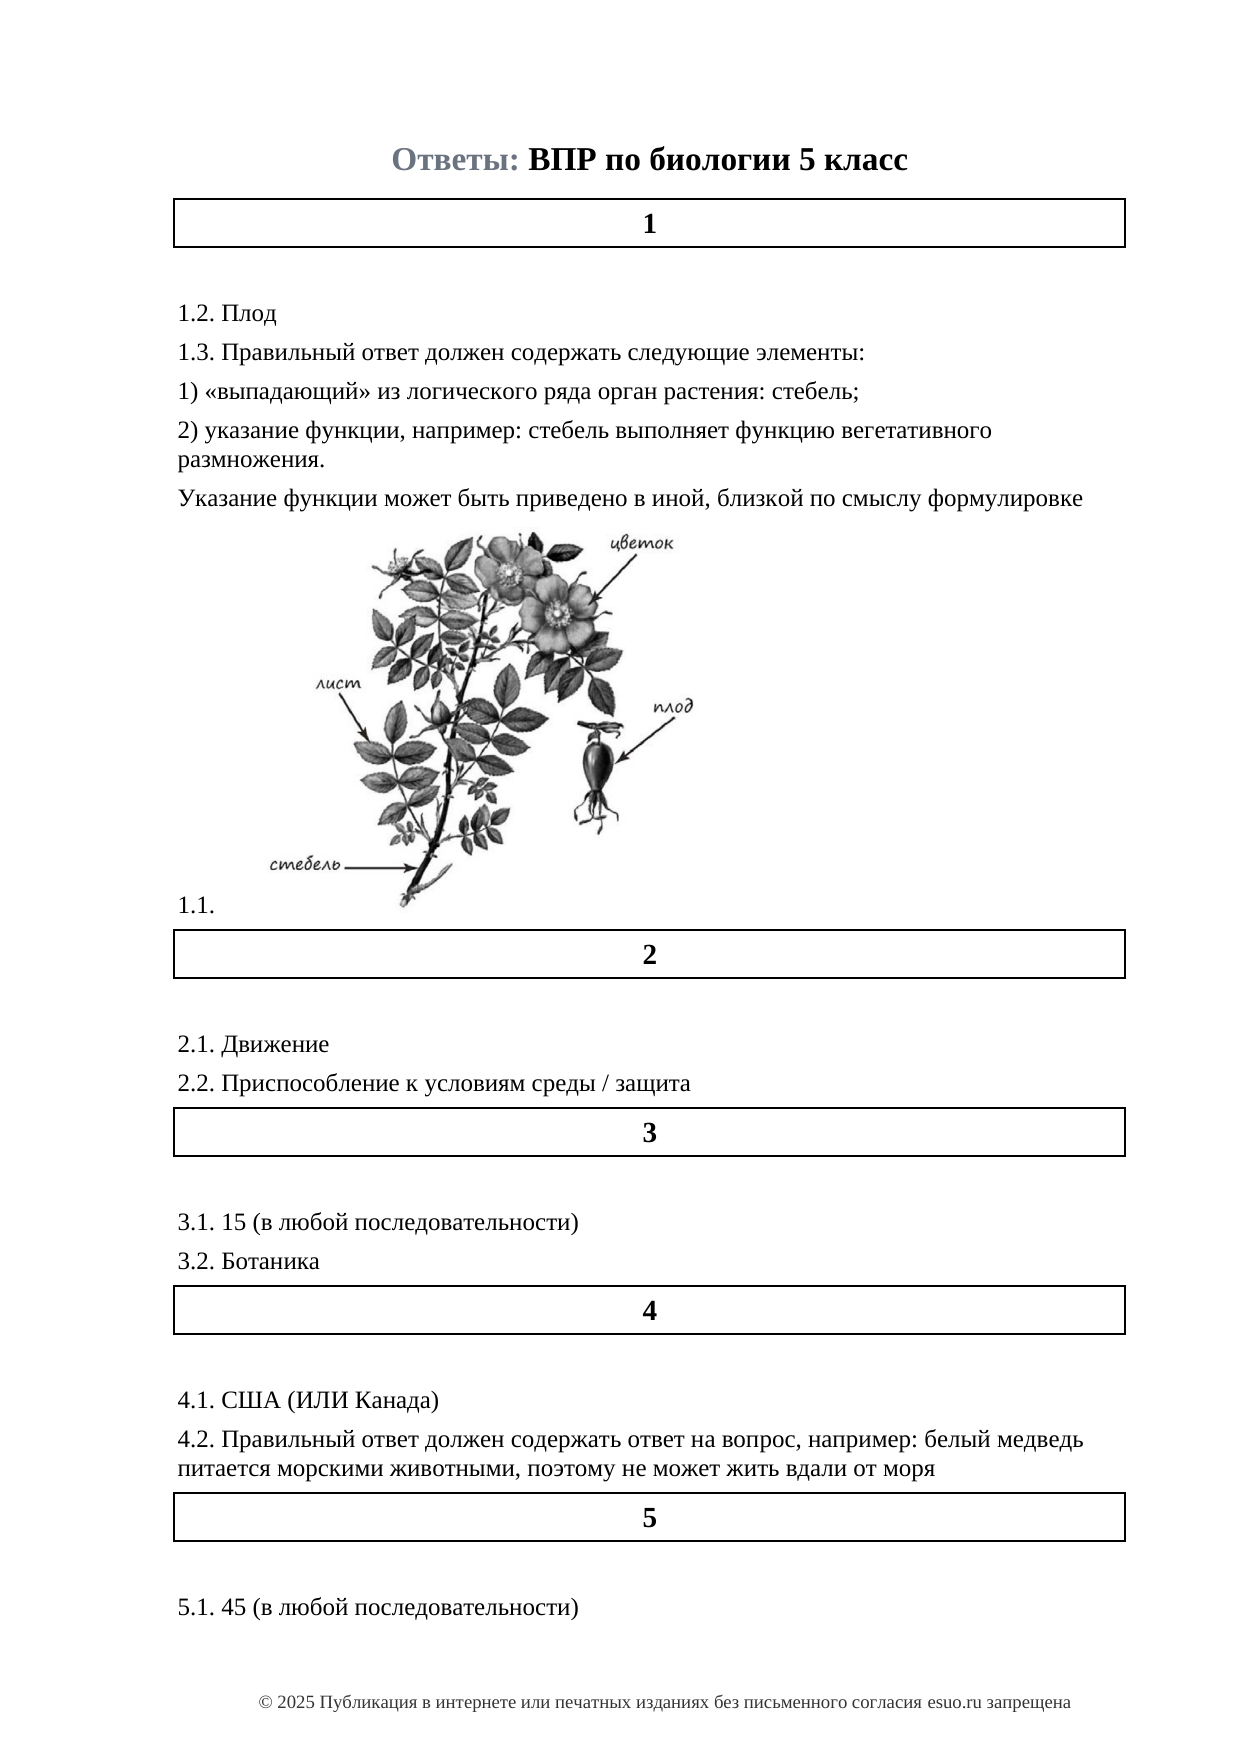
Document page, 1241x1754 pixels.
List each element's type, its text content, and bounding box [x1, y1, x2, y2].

text 1) «выпадающий» из логического ряда орган растения: стебель; [177, 376, 1122, 405]
text 5.1. 45 (в любой последовательности) [177, 1592, 1122, 1621]
subtitle 1 [175, 200, 1124, 246]
text 2.2. Приспособление к условиям среды / защита [177, 1068, 1122, 1097]
text 2) указание функции, например: стебель выполняет функцию вегетативного размножения. [177, 415, 1122, 473]
subtitle Ответы: ВПР по биологии 5 класс [177, 139, 1122, 177]
text 2.1. Движение [177, 1029, 1122, 1057]
subtitle 3 [175, 1109, 1124, 1155]
text 1.2. Плод [177, 298, 1122, 327]
text 4.1. США (ИЛИ Канада) [177, 1385, 1122, 1414]
picture [239, 522, 743, 914]
subtitle 5 [175, 1494, 1124, 1540]
text 3.2. Ботаника [177, 1246, 1122, 1275]
text 1.3. Правильный ответ должен содержать следующие элементы: [177, 337, 1122, 366]
text Указание функции может быть приведено в иной, близкой по смыслу формулировке [177, 483, 1122, 512]
subtitle 4 [175, 1287, 1124, 1333]
subtitle 2 [175, 931, 1124, 977]
text 4.2. Правильный ответ должен содержать ответ на вопрос, например: белый медведь питается морскими животными, поэтому не может жить вдали от моря [177, 1424, 1122, 1482]
text 3.1. 15 (в любой последовательности) [177, 1207, 1122, 1236]
